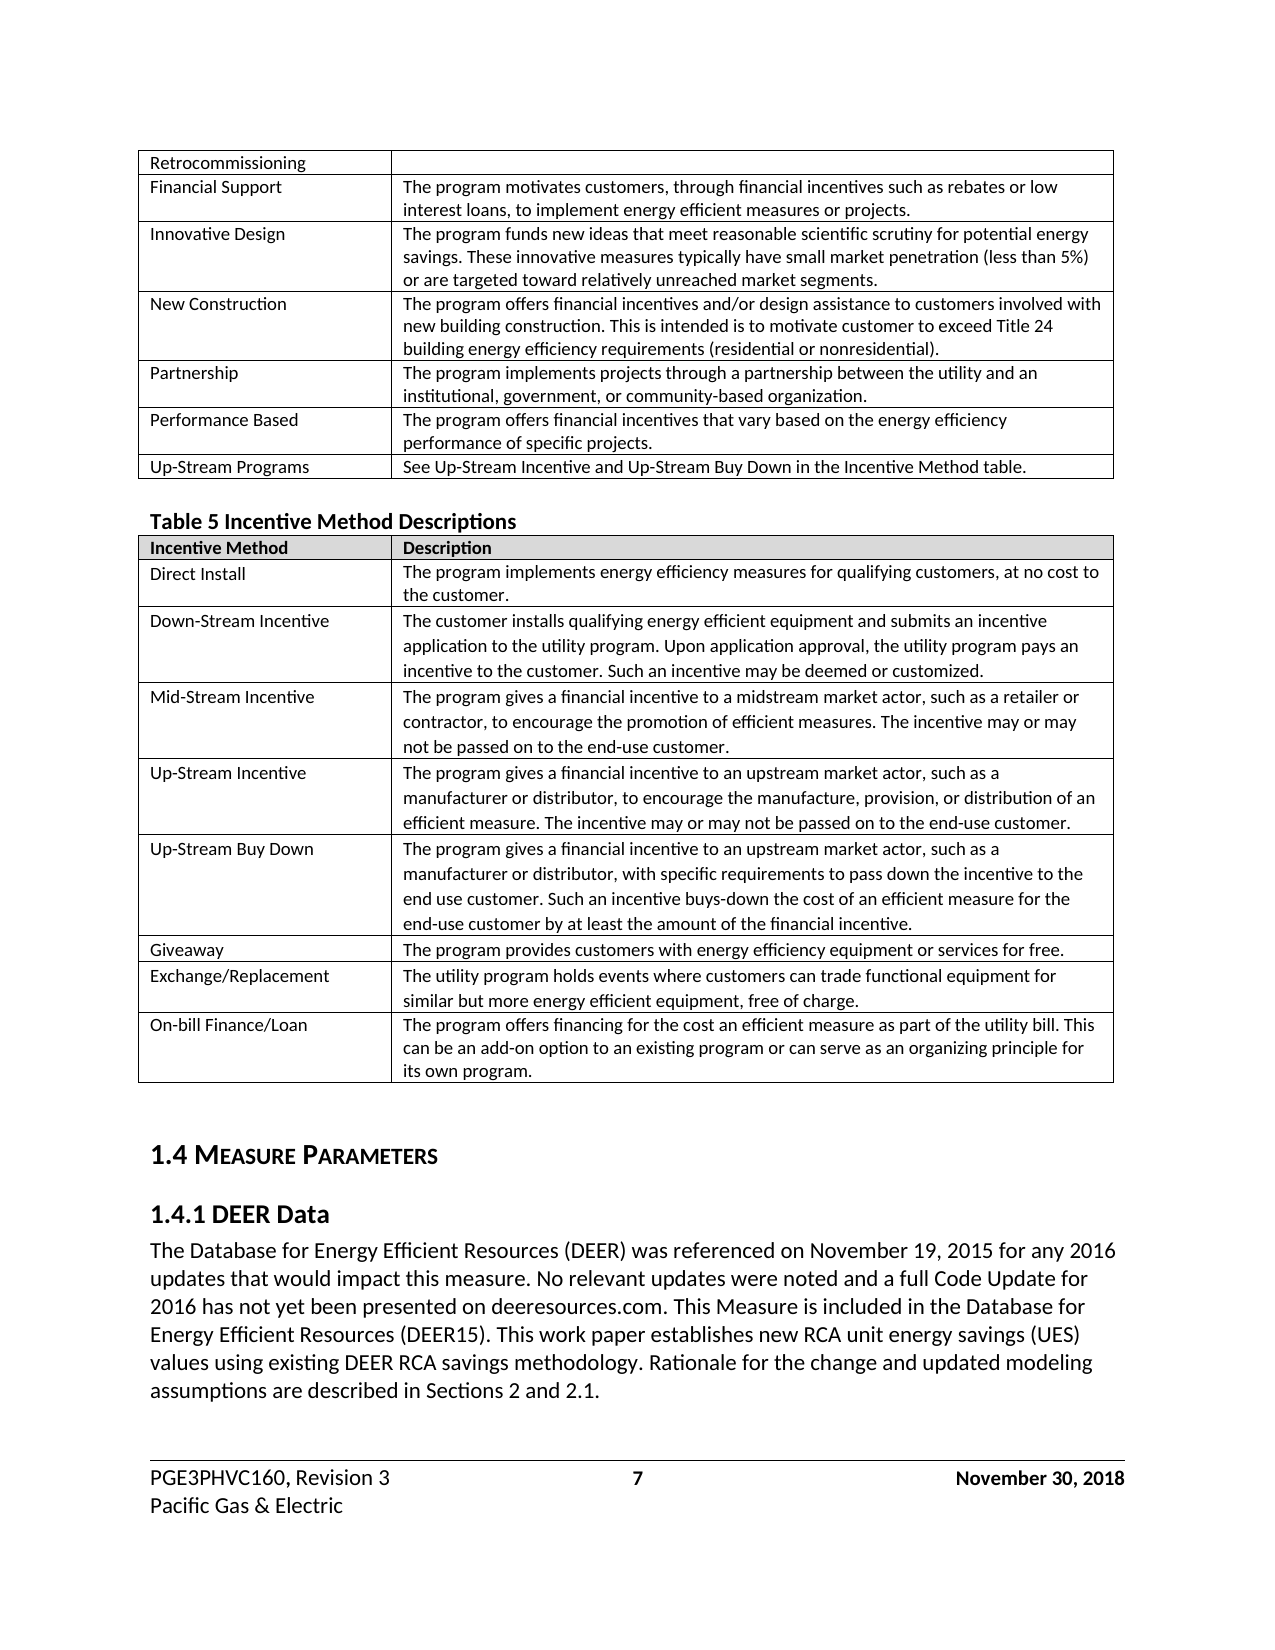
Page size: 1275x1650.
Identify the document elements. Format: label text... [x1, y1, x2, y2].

table_cell Partnership [139, 361, 391, 407]
table_cell Giveaway [139, 936, 391, 961]
table_cell The program implements energy efficiency measures for qualifying customers, at no cost to the customer. [392, 560, 1113, 606]
table_cell The program gives a financial incentive to a midstream market actor, such as a retailer or contractor, to encourage the promotion of efficient measures. The incentive may or may not be passed on to the end-use customer. [392, 683, 1113, 758]
subtitle 1.4.1 DEER Data [150, 1197, 1125, 1230]
table_cell Up-Stream Incentive [139, 759, 391, 834]
table_cell The customer installs qualifying energy efficient equipment and submits an incentive application to the utility program. Upon application approval, the utility program pays an incentive to the customer. Such an incentive may be deemed or customized. [392, 607, 1113, 682]
table_cell Direct Install [139, 560, 391, 606]
table_header Incentive Method [139, 536, 391, 559]
table_cell On-bill Finance/Loan [139, 1013, 391, 1082]
table_cell See Up-Stream Incentive and Up-Stream Buy Down in the Incentive Method table. [392, 455, 1113, 478]
table_cell Up-Stream Programs [139, 455, 391, 478]
table_cell Down-Stream Incentive [139, 607, 391, 682]
table_cell Performance Based [139, 408, 391, 454]
subtitle 1.4 Measure Parameters [150, 1136, 1125, 1172]
table_cell Exchange/Replacement [139, 962, 391, 1012]
table_cell The program implements projects through a partnership between the utility and an institutional, government, or community-based organization. [392, 361, 1113, 407]
table_cell The program gives a financial incentive to an upstream market actor, such as a manufacturer or distributor, with specific requirements to pass down the incentive to the end use customer. Such an incentive buys-down the cost of an efficient measure for the end-use customer by at least the amount of the financial incentive. [392, 835, 1113, 935]
table_cell The utility program holds events where customers can trade functional equipment for similar but more energy efficient equipment, free of charge. [392, 962, 1113, 1012]
table_cell New Construction [139, 292, 391, 360]
table_cell The program motivates customers, through financial incentives such as rebates or low interest loans, to implement energy efficient measures or projects. [392, 175, 1113, 221]
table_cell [392, 151, 1113, 174]
table_cell The program funds new ideas that meet reasonable scientific scrutiny for potential energy savings. These innovative measures typically have small market penetration (less than 5%) or are targeted toward relatively unreached market segments. [392, 222, 1113, 291]
text The Database for Energy Efficient Resources (DEER) was referenced on November 19, 2015 for any 2016 updates that would impact this measure. No relevant updates were noted and a full Code Update for 2016 has not yet been presented on deeresources.com. This Measure is included in the Database for Energy Efficient Resources (DEER15). This work paper establishes new RCA unit energy savings (UES) values using existing DEER RCA savings methodology. Rationale for the change and updated modeling assumptions are described in Sections 2 and 2.1. [150, 1236, 1125, 1404]
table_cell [139, 151, 391, 174]
table_cell Innovative Design [139, 222, 391, 291]
table_cell Mid-Stream Incentive [139, 683, 391, 758]
table_cell Up-Stream Buy Down [139, 835, 391, 935]
table_cell The program offers financing for the cost an efficient measure as part of the utility bill. This can be an add-on option to an existing program or can serve as an organizing principle for its own program. [392, 1013, 1113, 1082]
table_cell The program offers financial incentives and/or design assistance to customers involved with new building construction. This is intended is to motivate customer to exceed Title 24 building energy efficiency requirements (residential or nonresidential). [392, 292, 1113, 360]
table_cell The program offers financial incentives that vary based on the energy efficiency performance of specific projects. [392, 408, 1113, 454]
table_header Description [392, 536, 1113, 559]
table_cell Financial Support [139, 175, 391, 221]
table_cell The program gives a financial incentive to an upstream market actor, such as a manufacturer or distributor, to encourage the manufacture, provision, or distribution of an efficient measure. The incentive may or may not be passed on to the end-use customer. [392, 759, 1113, 834]
table_cell The program provides customers with energy efficiency equipment or services for free. [392, 936, 1113, 961]
